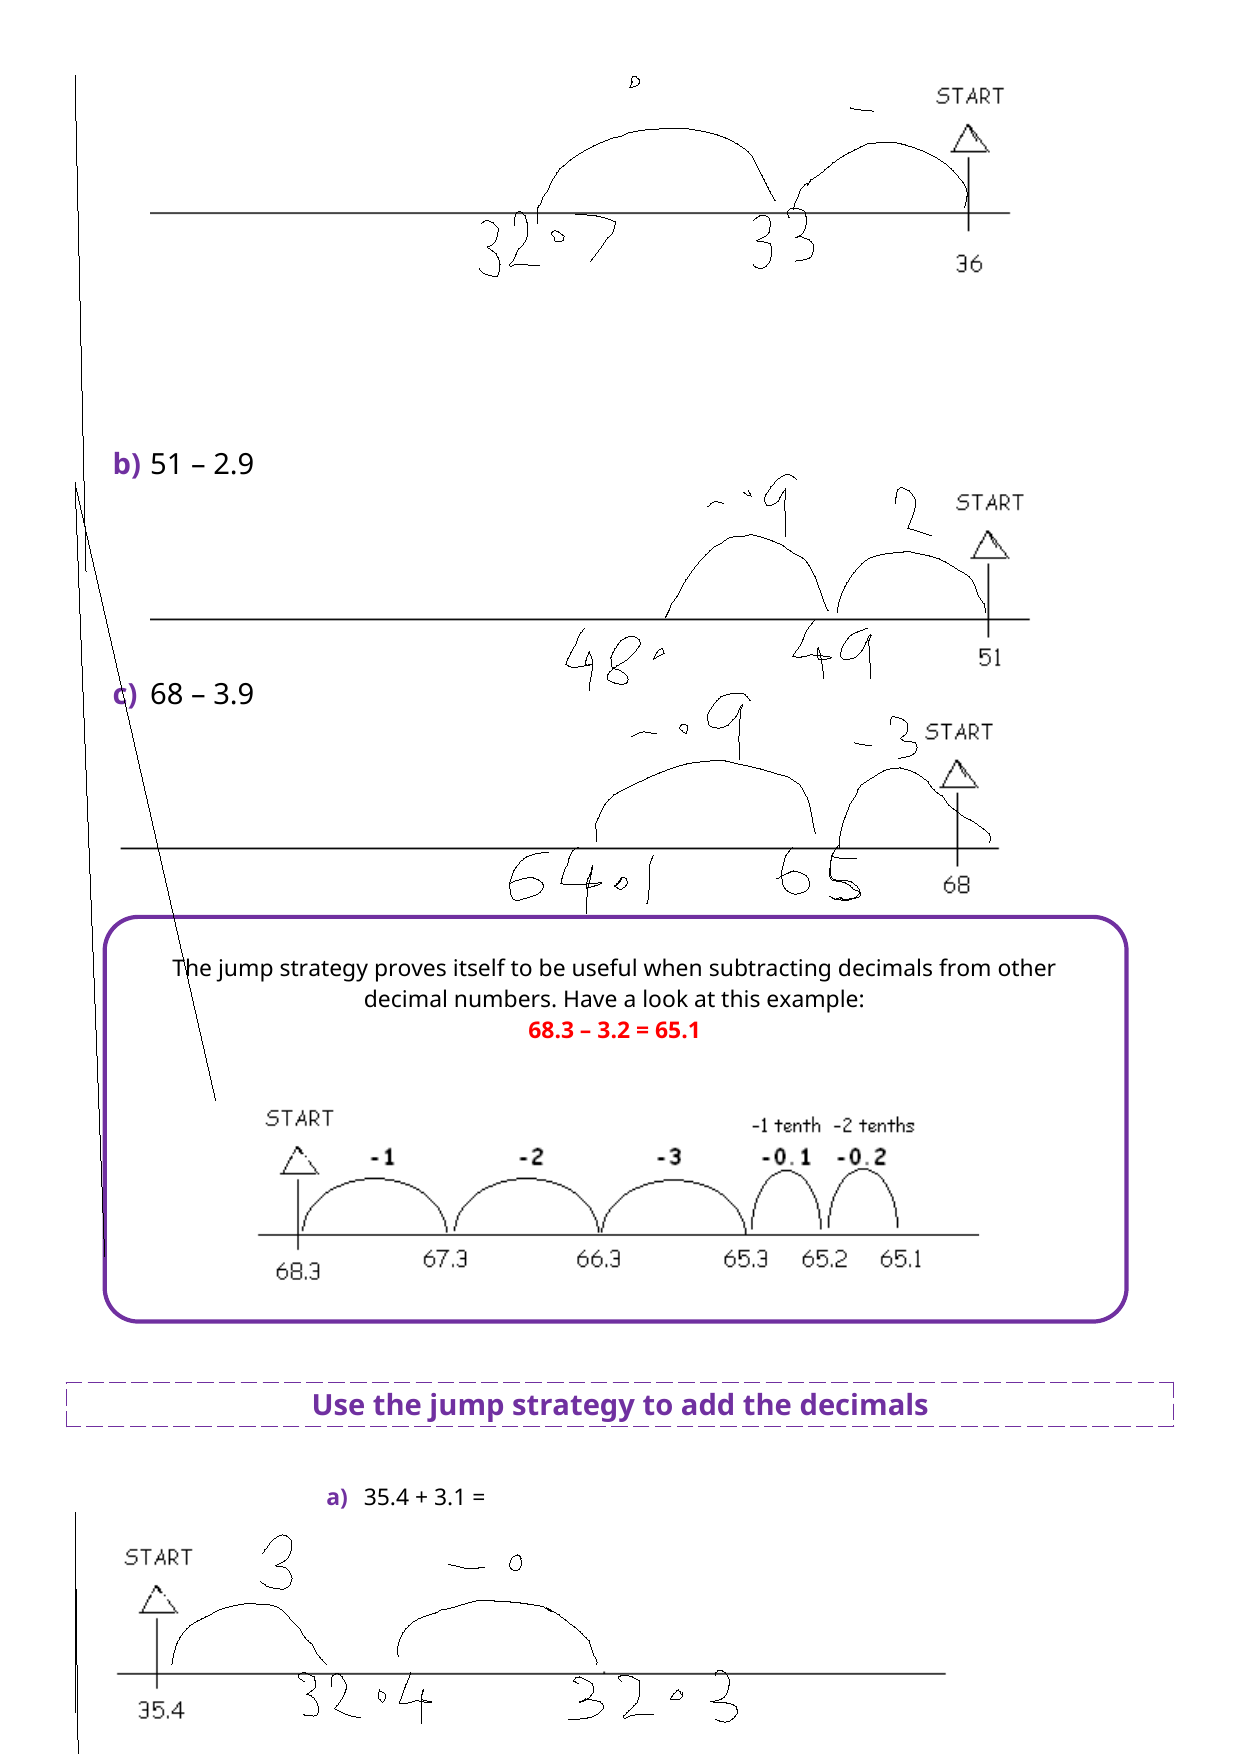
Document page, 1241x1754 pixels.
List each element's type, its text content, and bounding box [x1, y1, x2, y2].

text Use the jump strategy to add the decimals [66, 1382, 1174, 1427]
list 68 – 3.9 [112, 673, 1165, 713]
picture [150, 75, 1014, 285]
picture [120, 713, 1007, 906]
list 35.4 + 3.1 = [326, 1481, 1165, 1513]
picture [249, 1101, 980, 1283]
picture [108, 1540, 957, 1733]
picture [150, 482, 1041, 674]
list 51 – 2.9 [112, 443, 1165, 483]
